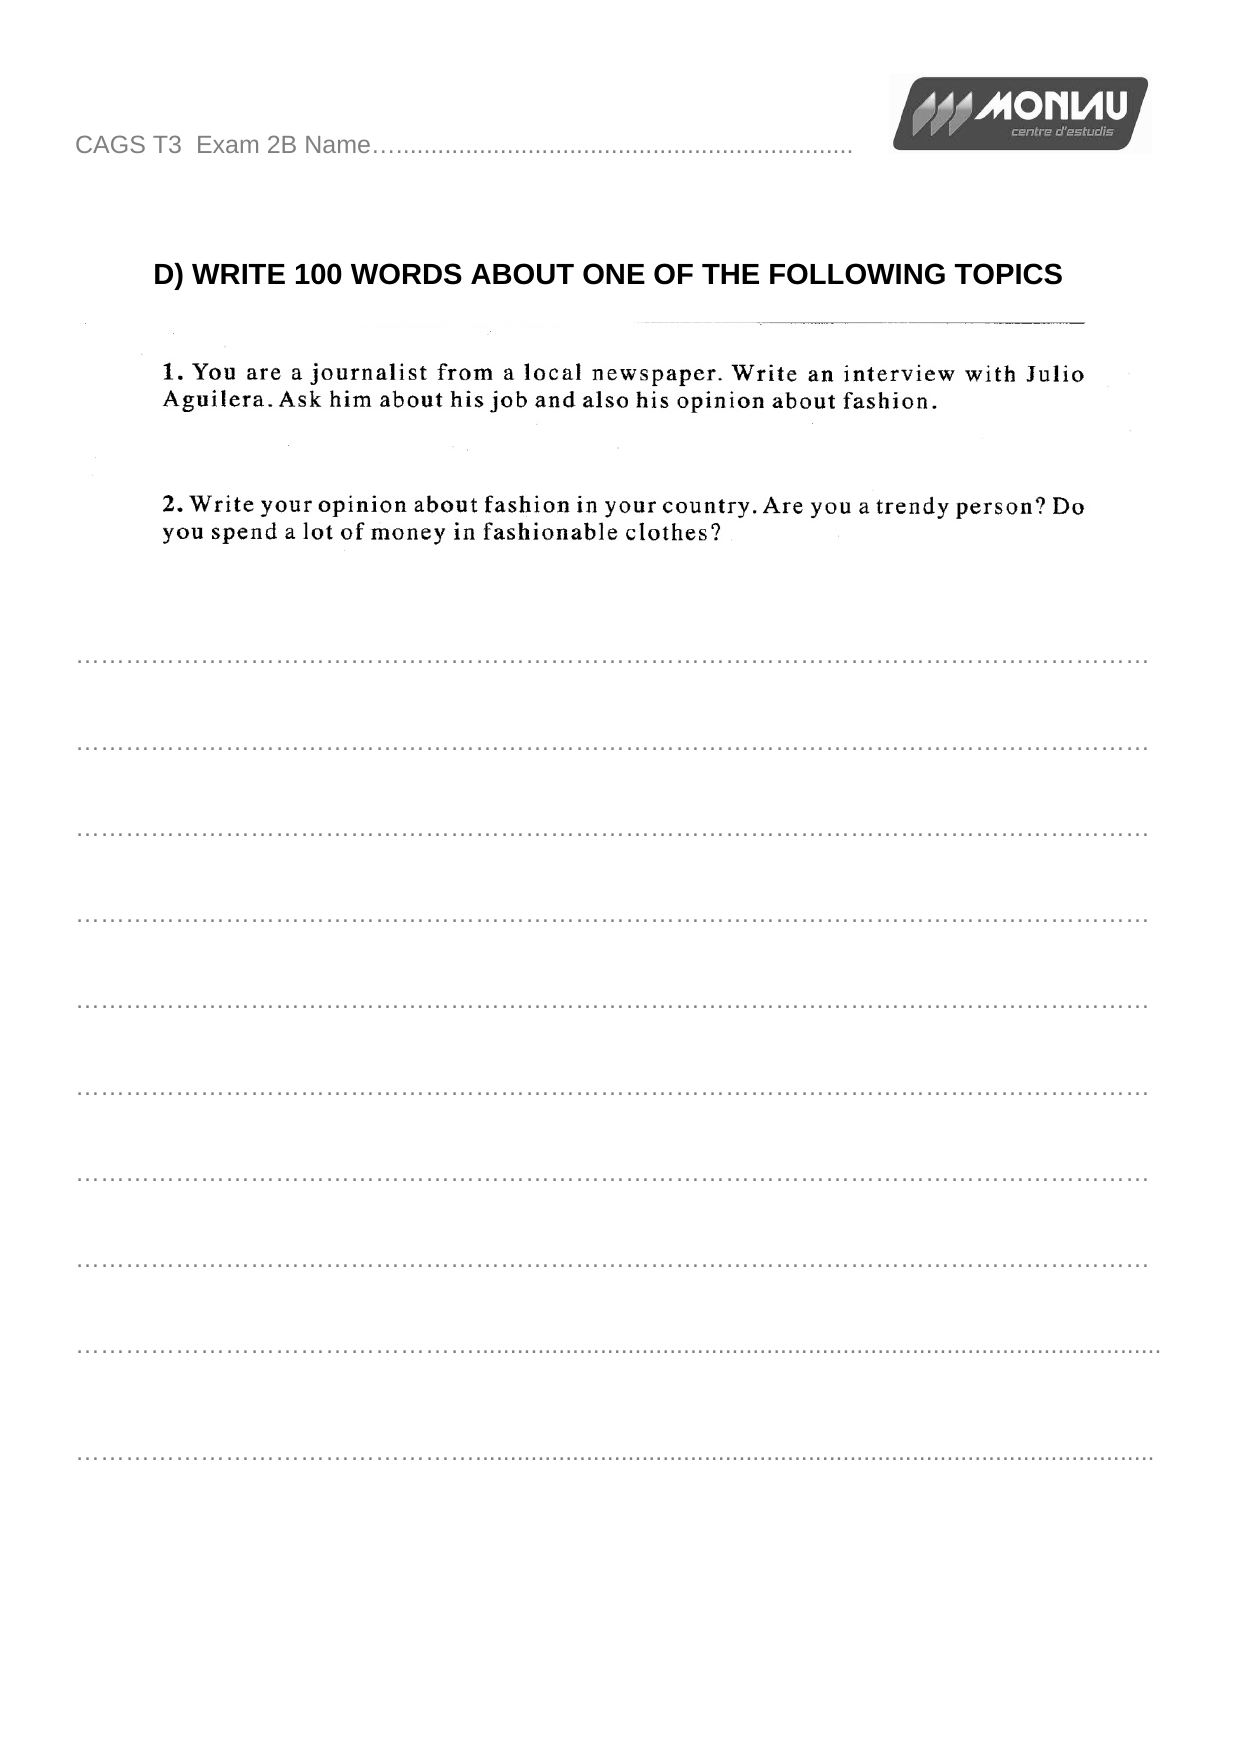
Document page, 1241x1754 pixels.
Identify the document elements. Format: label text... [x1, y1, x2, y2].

text ………………………………………………………………………………………………………………………………………………………………………………………………………………………………………………………………………………………………………………………………………………………………………………………………………………………………………………………………………………………………………………………………………………………………………………………………………………………………………………………………………………………………………………………………………………………………………………………………………………………………………………………………………………………………………………………………………………………………………………………………................................................................................................... [75, 640, 1165, 1359]
picture [75, 323, 1135, 563]
picture [889, 73, 1152, 154]
text ………………………………………….................................................................................................. [75, 1437, 1165, 1466]
